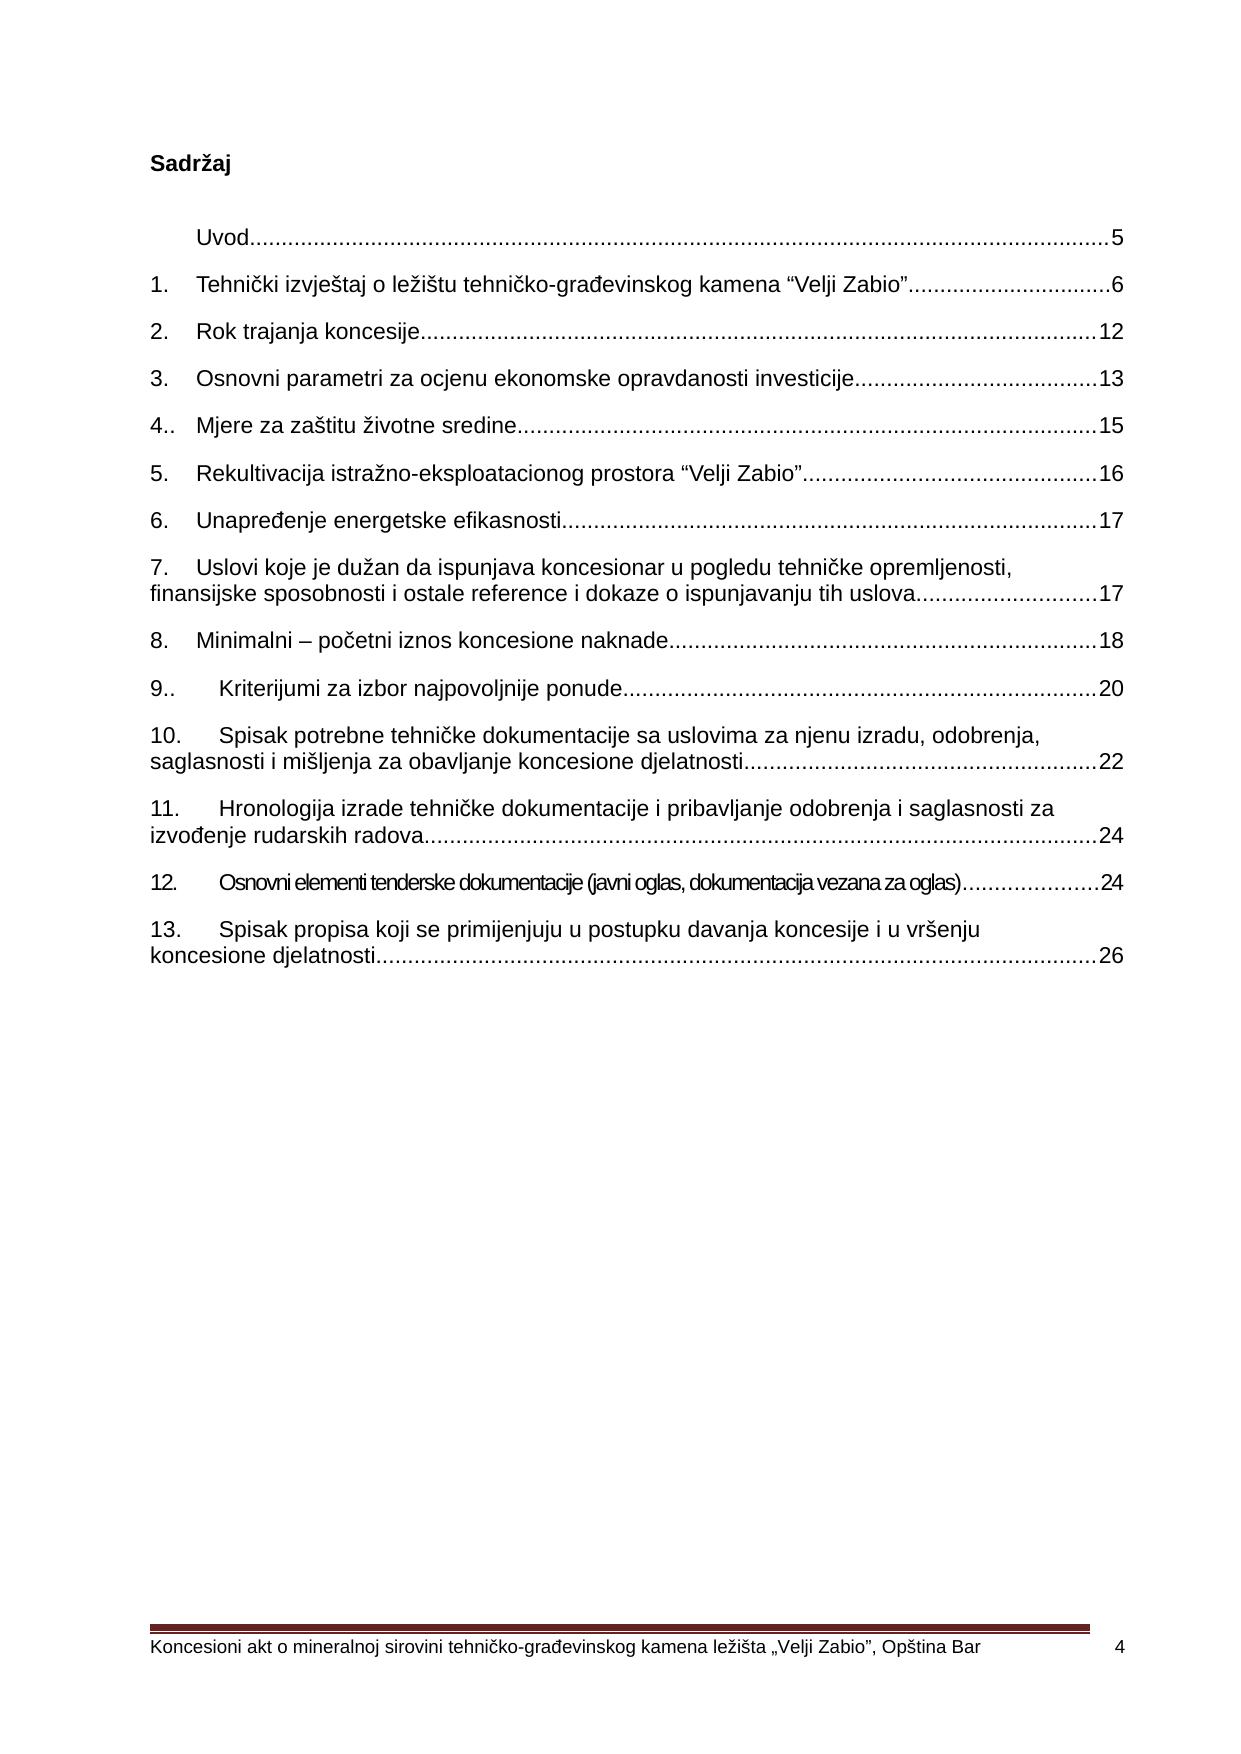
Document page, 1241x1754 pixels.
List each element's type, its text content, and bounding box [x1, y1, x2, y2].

text 1. Tehnički izvještaj o ležištu tehničko-građevinskog kamena “Velji Zabio” 6 [150, 271, 1090, 297]
text Sadržaj [150, 150, 1090, 176]
text 4.. Mjere za zaštitu životne sredine 15 [150, 412, 1090, 439]
text 5. Rekultivacija istražno-eksploatacionog prostora “Velji Zabio” 16 [150, 459, 1090, 486]
text 7. Uslovi koje je dužan da ispunjava koncesionar u pogledu tehničke opremljenosti, finansijske sposobnosti i ostale reference i dokaze o ispunjavanju tih uslova 17 [150, 554, 1090, 607]
text 8. Minimalni – početni iznos koncesione naknade 18 [150, 627, 1090, 654]
text 10. Spisak potrebne tehničke dokumentacije sa uslovima za njenu izradu, odobrenja, saglasnosti i mišljenja za obavljanje koncesione djelatnosti 22 [150, 722, 1090, 774]
text 2. Rok trajanja koncesije 12 [150, 318, 1090, 344]
text Uvod 5 [150, 223, 1090, 250]
text 11. Hronologija izrade tehničke dokumentacije i pribavljanje odobrenja i saglasnosti za izvođenje rudarskih radova 24 [150, 795, 1090, 848]
text 13. Spisak propisa koji se primijenjuju u postupku davanja koncesije i u vršenju koncesione djelatnosti 26 [150, 916, 1090, 969]
text 6. Unapređenje energetske efikasnosti 17 [150, 507, 1090, 533]
text 9.. Kriterijumi za izbor najpovoljnije ponude 20 [150, 674, 1090, 701]
text 3. Osnovni parametri za ocjenu ekonomske opravdanosti investicije 13 [150, 365, 1090, 391]
text 12. Osnovni elementi tenderske dokumentacije (javni oglas, dokumentacija vezana za oglas) 24 [150, 869, 1090, 895]
